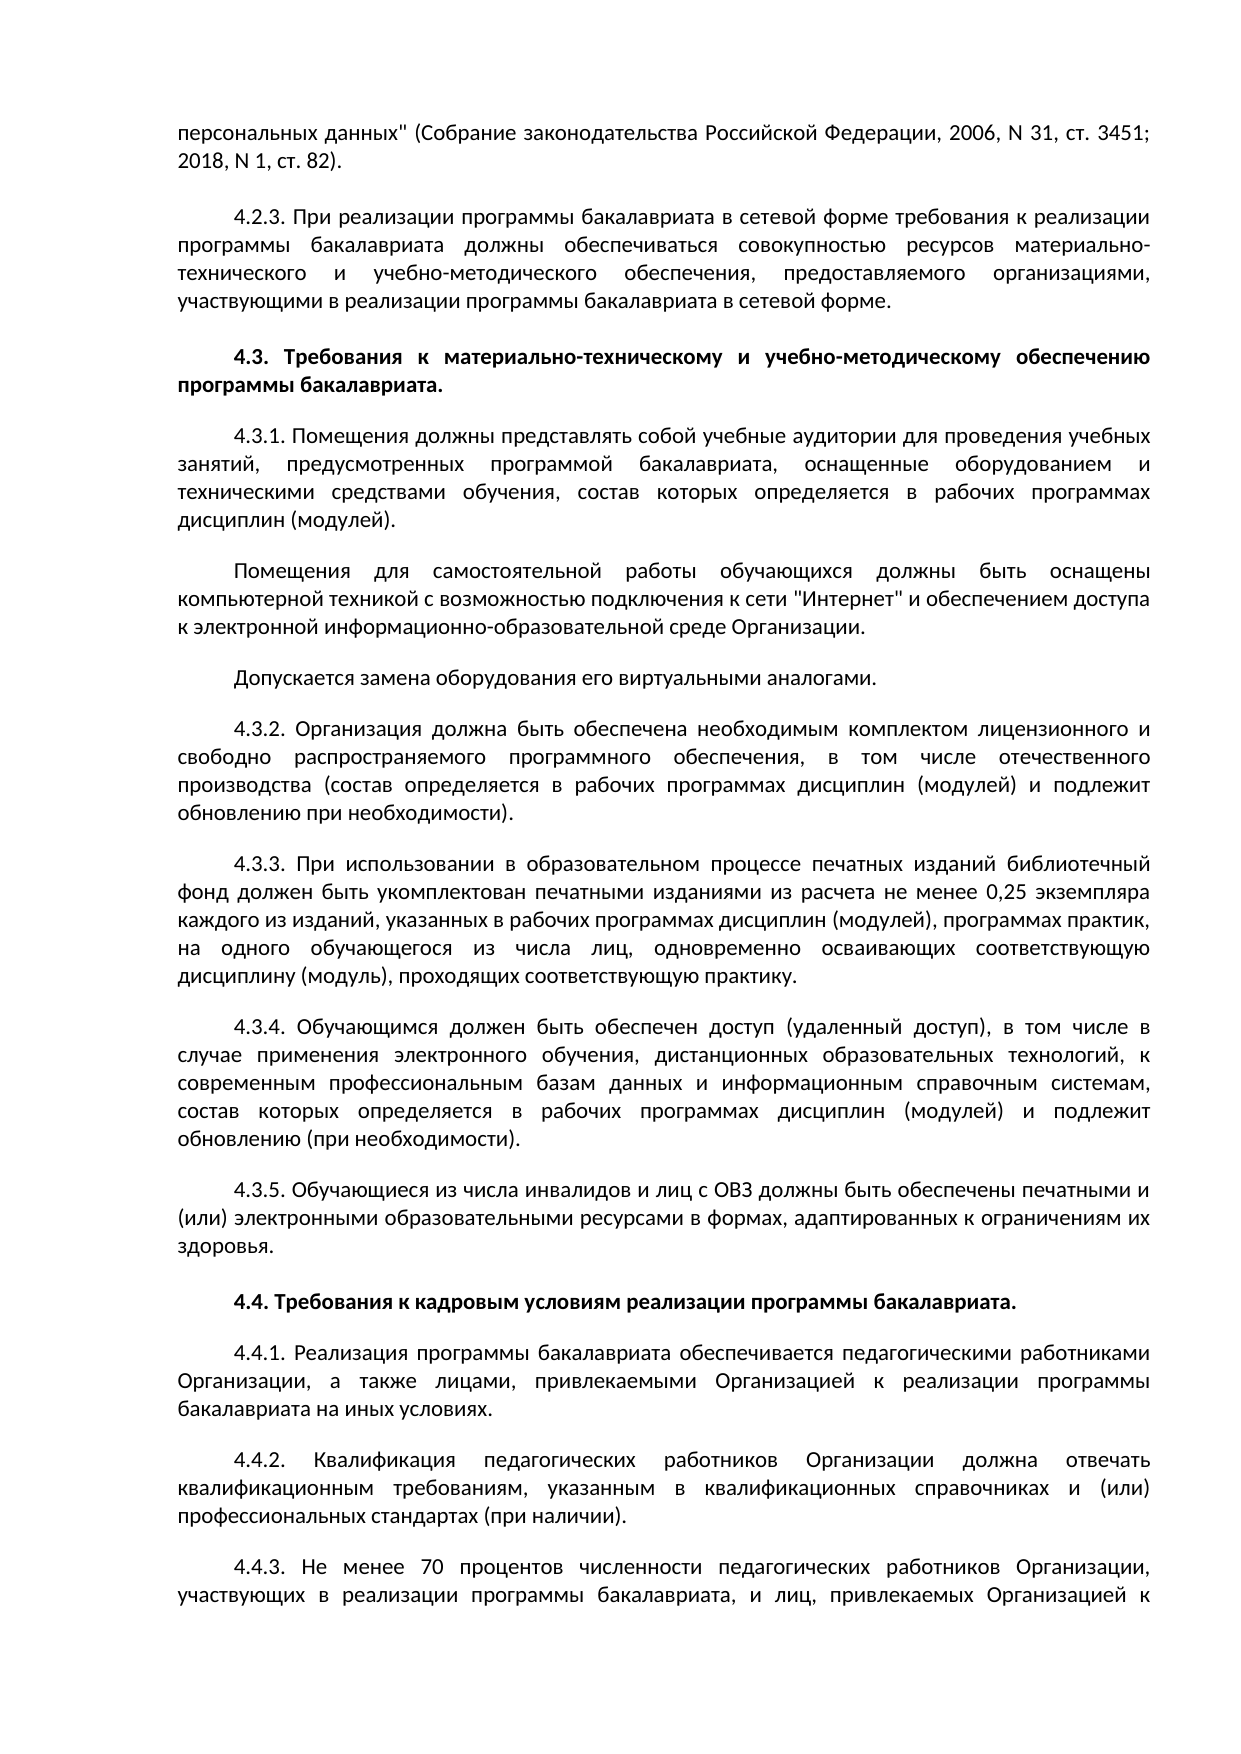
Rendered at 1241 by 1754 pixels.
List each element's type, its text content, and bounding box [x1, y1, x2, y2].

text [177, 1552, 1152, 1608]
text Помещения для самостоятельной работы обучающихся должны быть оснащены компьютерной техникой с возможностью подключения к сети "Интернет" и обеспечением доступа к электронной информационно-образовательной среде Организации. [177, 556, 1152, 640]
text 4.4.1. Реализация программы бакалавриата обеспечивается педагогическими работниками Организации, а также лицами, привлекаемыми Организацией к реализации программы бакалавриата на иных условиях. [177, 1338, 1152, 1422]
text 4.3.5. Обучающиеся из числа инвалидов и лиц с ОВЗ должны быть обеспечены печатными и (или) электронными образовательными ресурсами в формах, адаптированных к ограничениям их здоровья. [177, 1175, 1152, 1259]
text 4.3.4. Обучающимся должен быть обеспечен доступ (удаленный доступ), в том числе в случае применения электронного обучения, дистанционных образовательных технологий, к современным профессиональным базам данных и информационным справочным системам, состав которых определяется в рабочих программах дисциплин (модулей) и подлежит обновлению (при необходимости). [177, 1012, 1152, 1152]
text Допускается замена оборудования его виртуальными аналогами. [177, 663, 1152, 691]
text 4.3.2. Организация должна быть обеспечена необходимым комплектом лицензионного и свободно распространяемого программного обеспечения, в том числе отечественного производства (состав определяется в рабочих программах дисциплин (модулей) и подлежит обновлению при необходимости). [177, 714, 1152, 826]
text 4.3.3. При использовании в образовательном процессе печатных изданий библиотечный фонд должен быть укомплектован печатными изданиями из расчета не менее 0,25 экземпляра каждого из изданий, указанных в рабочих программах дисциплин (модулей), программах практик, на одного обучающегося из числа лиц, одновременно осваивающих соответствующую дисциплину (модуль), проходящих соответствующую практику. [177, 849, 1152, 989]
text 4.2.3. При реализации программы бакалавриата в сетевой форме требования к реализации программы бакалавриата должны обеспечиваться совокупностью ресурсов материально-технического и учебно-методического обеспечения, предоставляемого организациями, участвующими в реализации программы бакалавриата в сетевой форме. [177, 202, 1152, 314]
text 4.4.2. Квалификация педагогических работников Организации должна отвечать квалификационным требованиям, указанным в квалификационных справочниках и (или) профессиональных стандартах (при наличии). [177, 1445, 1152, 1529]
text 4.3.1. Помещения должны представлять собой учебные аудитории для проведения учебных занятий, предусмотренных программой бакалавриата, оснащенные оборудованием и техническими средствами обучения, состав которых определяется в рабочих программах дисциплин (модулей). [177, 421, 1152, 533]
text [177, 118, 1152, 174]
title 4.3. Требования к материально-техническому и учебно-методическому обеспечению программы бакалавриата. [177, 342, 1152, 398]
title 4.4. Требования к кадровым условиям реализации программы бакалавриата. [177, 1287, 1152, 1315]
